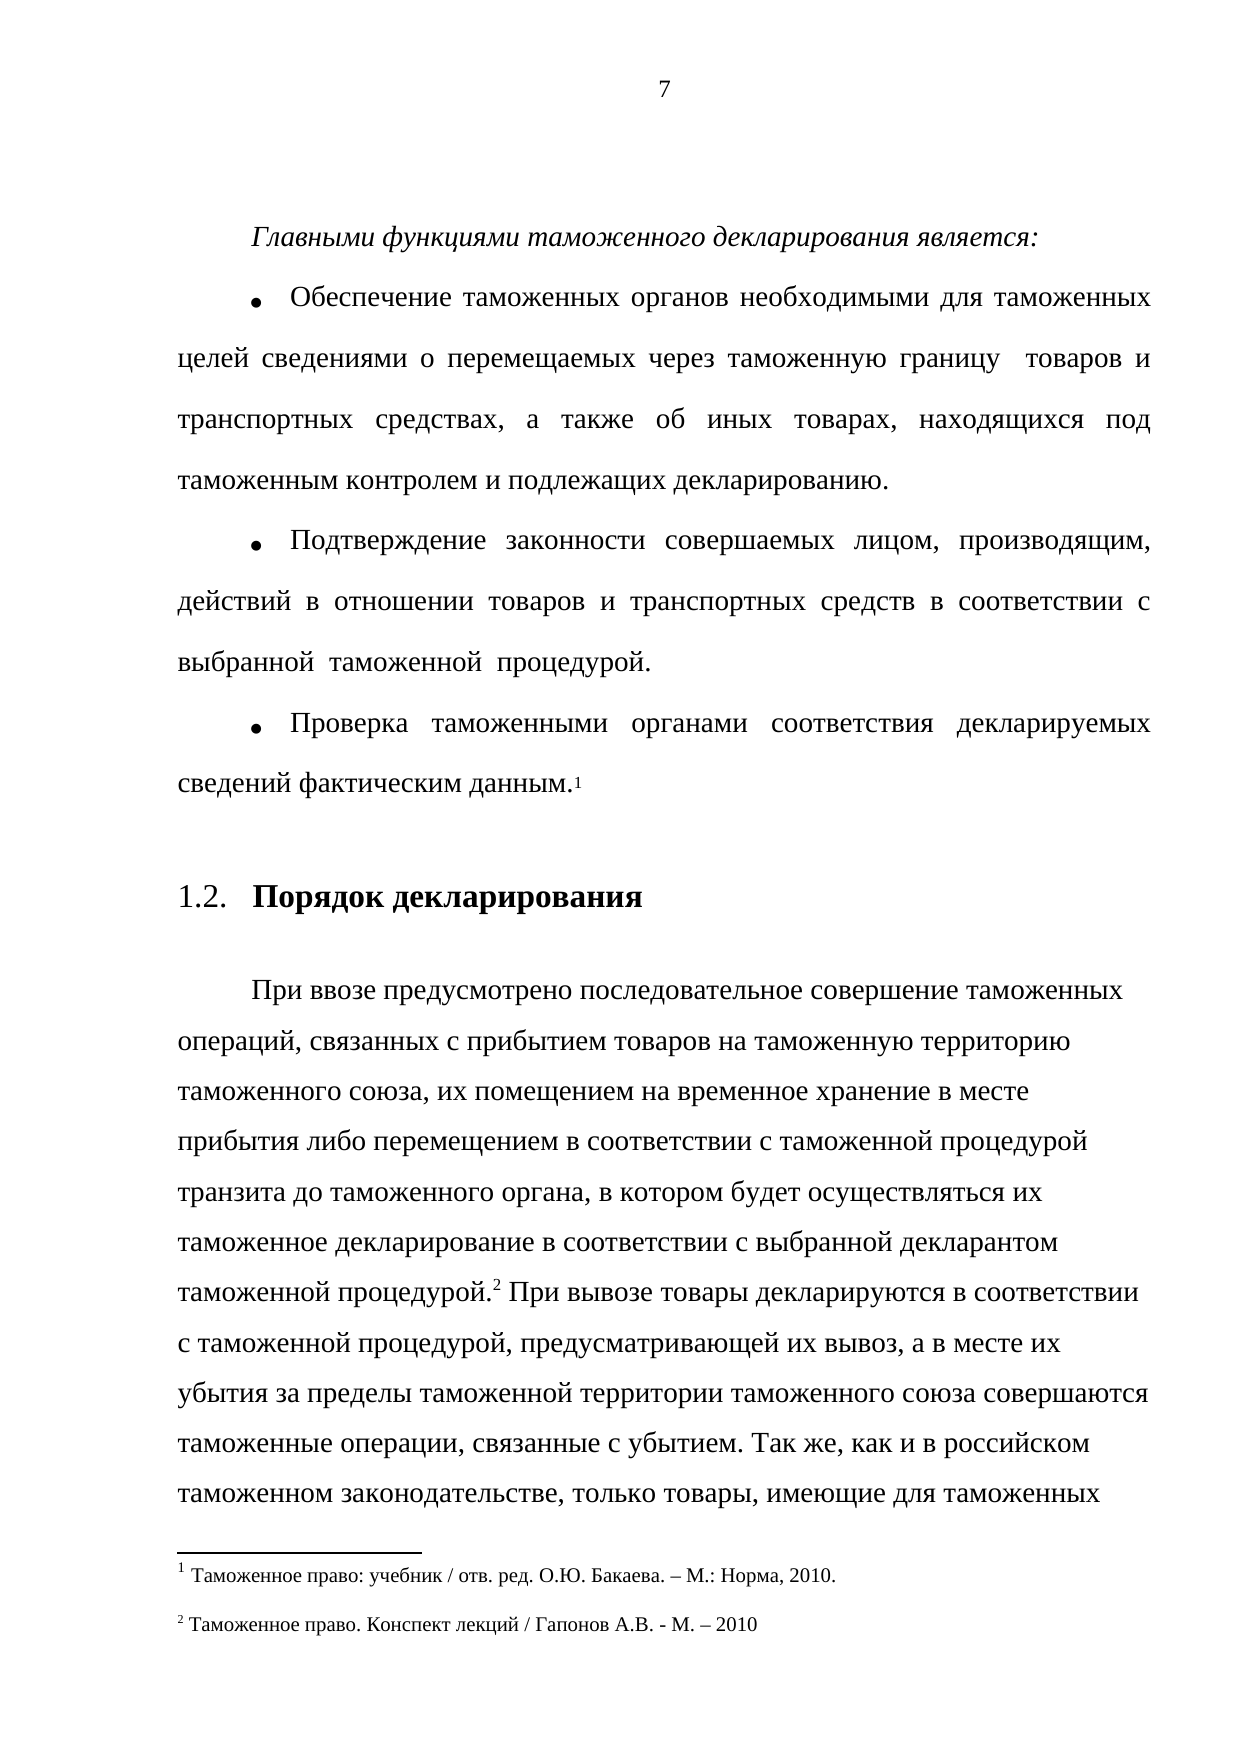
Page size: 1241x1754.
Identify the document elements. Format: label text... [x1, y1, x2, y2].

text Главными функциями таможенного декларирования является: [251, 219, 1152, 259]
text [177, 972, 1152, 1509]
list Подтверждение законности совершаемых лицом, производящим, действий в отношении товаров и транспортных средств в соответствии с выбранной таможенной процедурой. [177, 522, 1152, 684]
list Проверка таможенными органами соответствия декларируемых сведений фактическим данным. [177, 705, 1152, 806]
list Обеспечение таможенных органов необходимыми для таможенных целей сведениями о перемещаемых через таможенную границу товаров и транспортных средствах, а также об иных товарах, находящихся под таможенным контролем и подлежащих декларированию. [177, 279, 1152, 502]
list Порядок декларирования [177, 877, 1152, 958]
